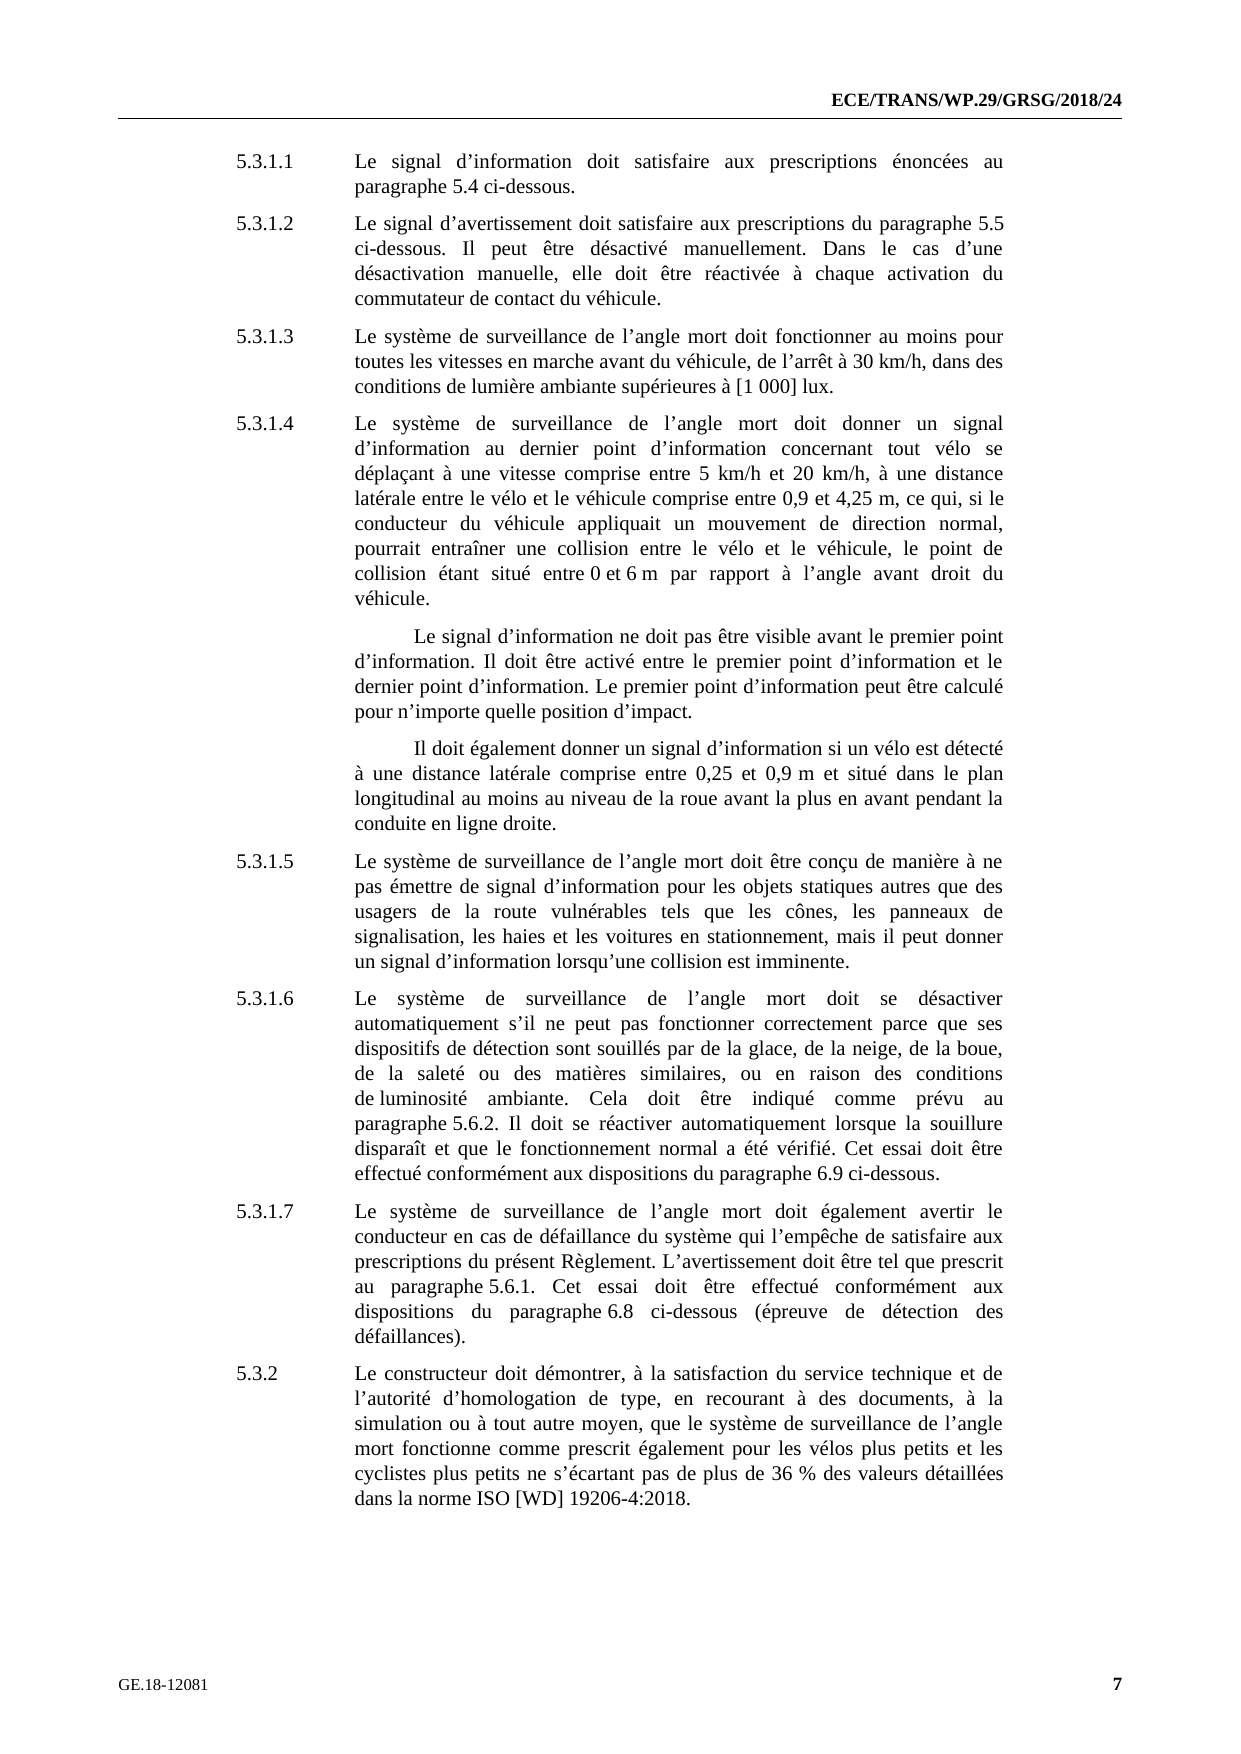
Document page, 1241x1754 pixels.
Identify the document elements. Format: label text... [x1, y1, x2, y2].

text 5.3.1.1 Le signal d’information doit satisfaire aux prescriptions énoncées au paragraphe 5.4 ci-dessous. [236, 148, 1004, 198]
text Le signal d’information ne doit pas être visible avant le premier point d’information. Il doit être activé entre le premier point d’information et le dernier point d’information. Le premier point d’information peut être calculé pour n’importe quelle position d’impact. [354, 623, 1004, 723]
text 5.3.1.3 Le système de surveillance de l’angle mort doit fonctionner au moins pour toutes les vitesses en marche avant du véhicule, de l’arrêt à 30 km/h, dans des conditions de lumière ambiante supérieures à [1 000] lux. [236, 323, 1004, 398]
text 5.3.1.6 Le système de surveillance de l’angle mort doit se désactiver automatiquement s’il ne peut pas fonctionner correctement parce que ses dispositifs de détection sont souillés par de la glace, de la neige, de la boue, de la saleté ou des matières similaires, ou en raison des conditions de luminosité ambiante. Cela doit être indiqué comme prévu au paragraphe 5.6.2. Il doit se réactiver automatiquement lorsque la souillure disparaît et que le fonctionnement normal a été vérifié. Cet essai doit être effectué conformément aux dispositions du paragraphe 6.9 ci-dessous. [236, 985, 1004, 1185]
text Il doit également donner un signal d’information si un vélo est détecté à une distance latérale comprise entre 0,25 et 0,9 m et situé dans le plan longitudinal au moins au niveau de la roue avant la plus en avant pendant la conduite en ligne droite. [354, 735, 1004, 835]
text 5.3.2 Le constructeur doit démontrer, à la satisfaction du service technique et de l’autorité d’homologation de type, en recourant à des documents, à la simulation ou à tout autre moyen, que le système de surveillance de l’angle mort fonctionne comme prescrit également pour les vélos plus petits et les cyclistes plus petits ne s’écartant pas de plus de 36 % des valeurs détaillées dans la norme ISO [WD] 19206-4:2018. [236, 1360, 1004, 1510]
text 5.3.1.5 Le système de surveillance de l’angle mort doit être conçu de manière à ne pas émettre de signal d’information pour les objets statiques autres que des usagers de la route vulnérables tels que les cônes, les panneaux de signalisation, les haies et les voitures en stationnement, mais il peut donner un signal d’information lorsqu’une collision est imminente. [236, 848, 1004, 973]
text 5.3.1.2 Le signal d’avertissement doit satisfaire aux prescriptions du paragraphe 5.5 ci-dessous. Il peut être désactivé manuellement. Dans le cas d’une désactivation manuelle, elle doit être réactivée à chaque activation du commutateur de contact du véhicule. [236, 210, 1004, 310]
text 5.3.1.4 Le système de surveillance de l’angle mort doit donner un signal d’information au dernier point d’information concernant tout vélo se déplaçant à une vitesse comprise entre 5 km/h et 20 km/h, à une distance latérale entre le vélo et le véhicule comprise entre 0,9 et 4,25 m, ce qui, si le conducteur du véhicule appliquait un mouvement de direction normal, pourrait entraîner une collision entre le vélo et le véhicule, le point de collision étant situé entre 0 et 6 m par rapport à l’angle avant droit du véhicule. [236, 410, 1004, 610]
text 5.3.1.7 Le système de surveillance de l’angle mort doit également avertir le conducteur en cas de défaillance du système qui l’empêche de satisfaire aux prescriptions du présent Règlement. L’avertissement doit être tel que prescrit au paragraphe 5.6.1. Cet essai doit être effectué conformément aux dispositions du paragraphe 6.8 ci-dessous (épreuve de détection des défaillances). [236, 1198, 1004, 1348]
